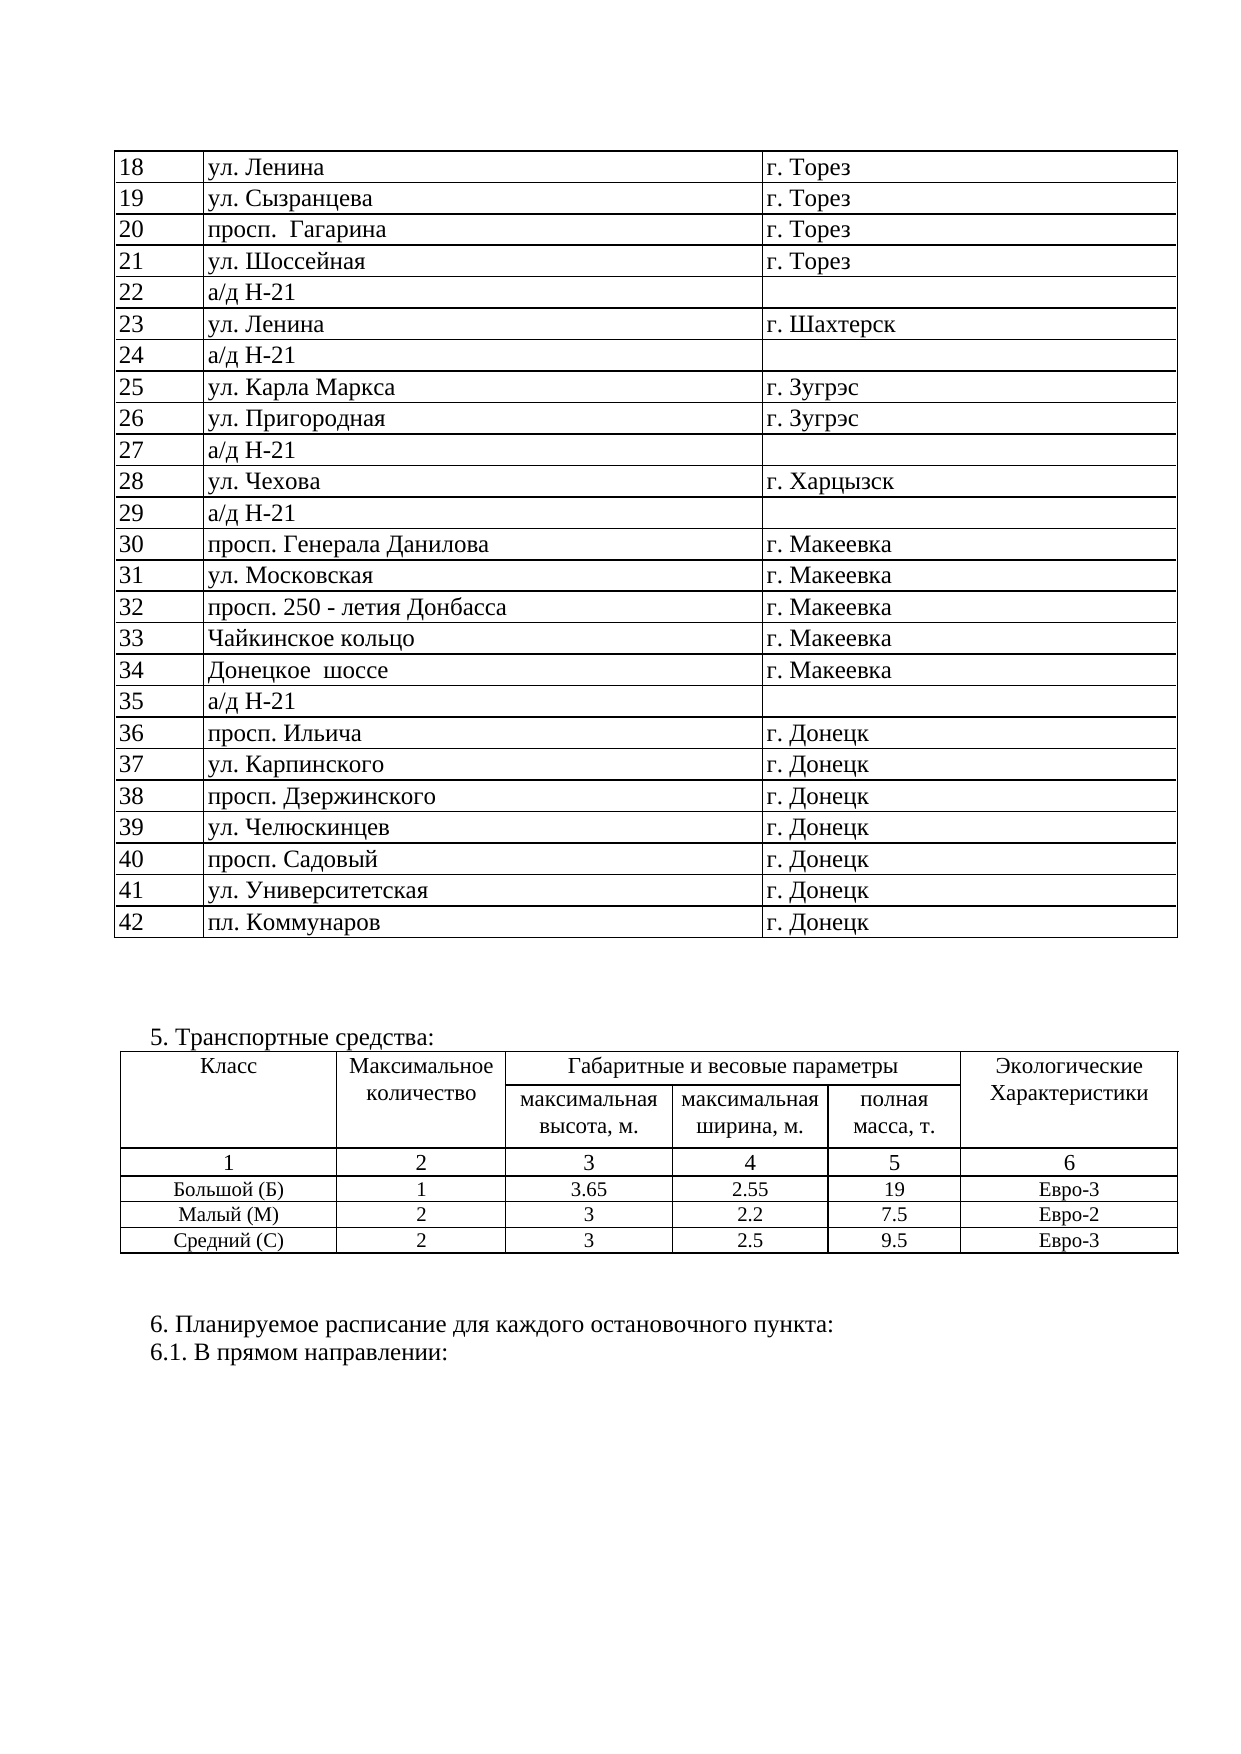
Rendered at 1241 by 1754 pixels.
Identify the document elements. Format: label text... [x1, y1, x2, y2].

table_cell 32 [115, 591, 203, 622]
table_cell Евро-3 [961, 1177, 1177, 1201]
table_cell 19 [829, 1177, 960, 1201]
table_cell г. Донецк [763, 748, 1177, 779]
table_cell 2.5 [673, 1228, 827, 1252]
table_cell ул. Чехова [204, 466, 762, 496]
table_cell просп. Ильича [204, 718, 762, 748]
table_cell 28 [115, 466, 203, 496]
table_cell просп. Садовый [204, 844, 762, 873]
table_cell 38 [115, 780, 203, 811]
table_cell г. Зугрэс [763, 402, 1177, 433]
table_cell 2 [337, 1228, 505, 1252]
table_cell а/д Н-21 [204, 340, 762, 370]
table_cell 39 [115, 812, 203, 842]
table_cell ул. Ленина [204, 152, 762, 181]
table_cell ул. Пригородная [204, 403, 762, 433]
table_cell г. Шахтерск [763, 307, 1177, 339]
table_cell 3 [506, 1149, 672, 1175]
table_cell 37 [115, 749, 203, 779]
table_cell 27 [115, 434, 203, 464]
text 6. Планируемое расписание для каждого остановочного пункта: [150, 1309, 1090, 1337]
table_cell Евро-2 [961, 1202, 1177, 1226]
table_cell [763, 433, 1177, 464]
table_cell ул. Карпинского [204, 749, 762, 779]
table_header Максимальное количество [337, 1052, 505, 1147]
table_cell г. Торез [763, 244, 1177, 276]
table_cell г. Торез [763, 181, 1177, 213]
table_cell ул. Челюскинцев [204, 812, 762, 842]
table_header Экологические Характеристики [961, 1052, 1177, 1147]
table_cell 3.65 [506, 1177, 672, 1201]
table_cell 34 [115, 654, 203, 685]
table_cell 5 [829, 1149, 960, 1175]
table_cell 23 [115, 308, 203, 339]
table_cell г. Торез [763, 152, 1177, 181]
table_cell 3 [506, 1202, 672, 1226]
table_cell 21 [115, 245, 203, 276]
table_cell Евро-3 [961, 1228, 1177, 1252]
table_cell 2.2 [673, 1202, 827, 1226]
table_cell г. Донецк [763, 905, 1177, 936]
table_cell 3 [506, 1228, 672, 1252]
table_cell 26 [115, 403, 203, 433]
table_cell а/д Н-21 [204, 498, 762, 527]
table_cell г. Макеевка [763, 622, 1177, 653]
table_cell г. Донецк [763, 779, 1177, 811]
table_cell пл. Коммунаров [204, 907, 762, 936]
table_cell 31 [115, 560, 203, 590]
table_cell 6 [961, 1149, 1177, 1175]
table_cell 9.5 [829, 1228, 960, 1252]
table_cell просп. Гагарина [204, 215, 762, 244]
table_cell 7.5 [829, 1202, 960, 1226]
table_cell [763, 496, 1177, 527]
table_cell просп. Генерала Данилова [204, 529, 762, 559]
table_cell 4 [673, 1149, 827, 1175]
table_cell 1 [337, 1177, 505, 1201]
table_cell а/д Н-21 [204, 435, 762, 464]
table_cell ул. Ленина [204, 309, 762, 339]
table_cell 19 [115, 183, 203, 213]
table_cell 36 [115, 717, 203, 748]
table_cell г. Харцызск [763, 465, 1177, 496]
table_cell Средний (С) [121, 1228, 336, 1252]
table_cell г. Донецк [763, 842, 1177, 873]
table_cell 2 [337, 1149, 505, 1175]
table_cell 2.55 [673, 1177, 827, 1201]
table_cell г. Макеевка [763, 653, 1177, 685]
table_cell г. Макеевка [763, 528, 1177, 559]
table_cell г. Макеевка [763, 559, 1177, 590]
table_cell 25 [115, 371, 203, 402]
table_cell 35 [115, 686, 203, 716]
table_cell ул. Карла Маркса [204, 372, 762, 402]
table_cell г. Донецк [763, 874, 1177, 905]
table_cell 40 [115, 843, 203, 873]
table_cell 22 [115, 277, 203, 307]
text 6.1. В прямом направлении: [150, 1337, 1090, 1366]
table_cell [763, 276, 1177, 307]
table_cell Большой (Б) [121, 1177, 336, 1201]
table_cell г. Торез [763, 213, 1177, 244]
table_cell г. Донецк [763, 811, 1177, 842]
table_cell полная масса, т. [829, 1086, 960, 1147]
table_cell Донецкое шоссе [204, 655, 762, 685]
table_cell 18 [115, 152, 203, 181]
table_cell [763, 685, 1177, 716]
table_cell просп. Дзержинского [204, 781, 762, 811]
table_cell 33 [115, 623, 203, 653]
table_cell 42 [115, 906, 203, 936]
table_cell 41 [115, 875, 203, 905]
table_cell г. Зугрэс [763, 370, 1177, 402]
table_cell максимальная высота, м. [506, 1086, 672, 1147]
table_cell ул. Московская [204, 561, 762, 590]
table_header Габаритные и весовые параметры [506, 1052, 960, 1084]
table_cell 24 [115, 340, 203, 370]
table_cell 20 [115, 214, 203, 244]
table_header Класс [121, 1052, 336, 1147]
table_cell Чайкинское кольцо [204, 623, 762, 653]
table_cell ул. Университетская [204, 875, 762, 905]
table_cell Малый (М) [121, 1202, 336, 1226]
table_cell просп. 250 - летия Донбасса [204, 592, 762, 622]
table_cell 30 [115, 529, 203, 559]
table_cell ул. Сызранцева [204, 183, 762, 213]
table_cell г. Макеевка [763, 590, 1177, 622]
table_cell 29 [115, 497, 203, 527]
table_cell 2 [337, 1202, 505, 1226]
table_cell ул. Шоссейная [204, 246, 762, 276]
table_cell а/д Н-21 [204, 277, 762, 307]
table_cell максимальная ширина, м. [673, 1086, 827, 1147]
text 5. Транспортные средства: [150, 1022, 1090, 1051]
table_cell г. Донецк [763, 716, 1177, 748]
table_cell 1 [121, 1149, 336, 1175]
table_cell [763, 339, 1177, 370]
table_cell а/д Н-21 [204, 686, 762, 716]
